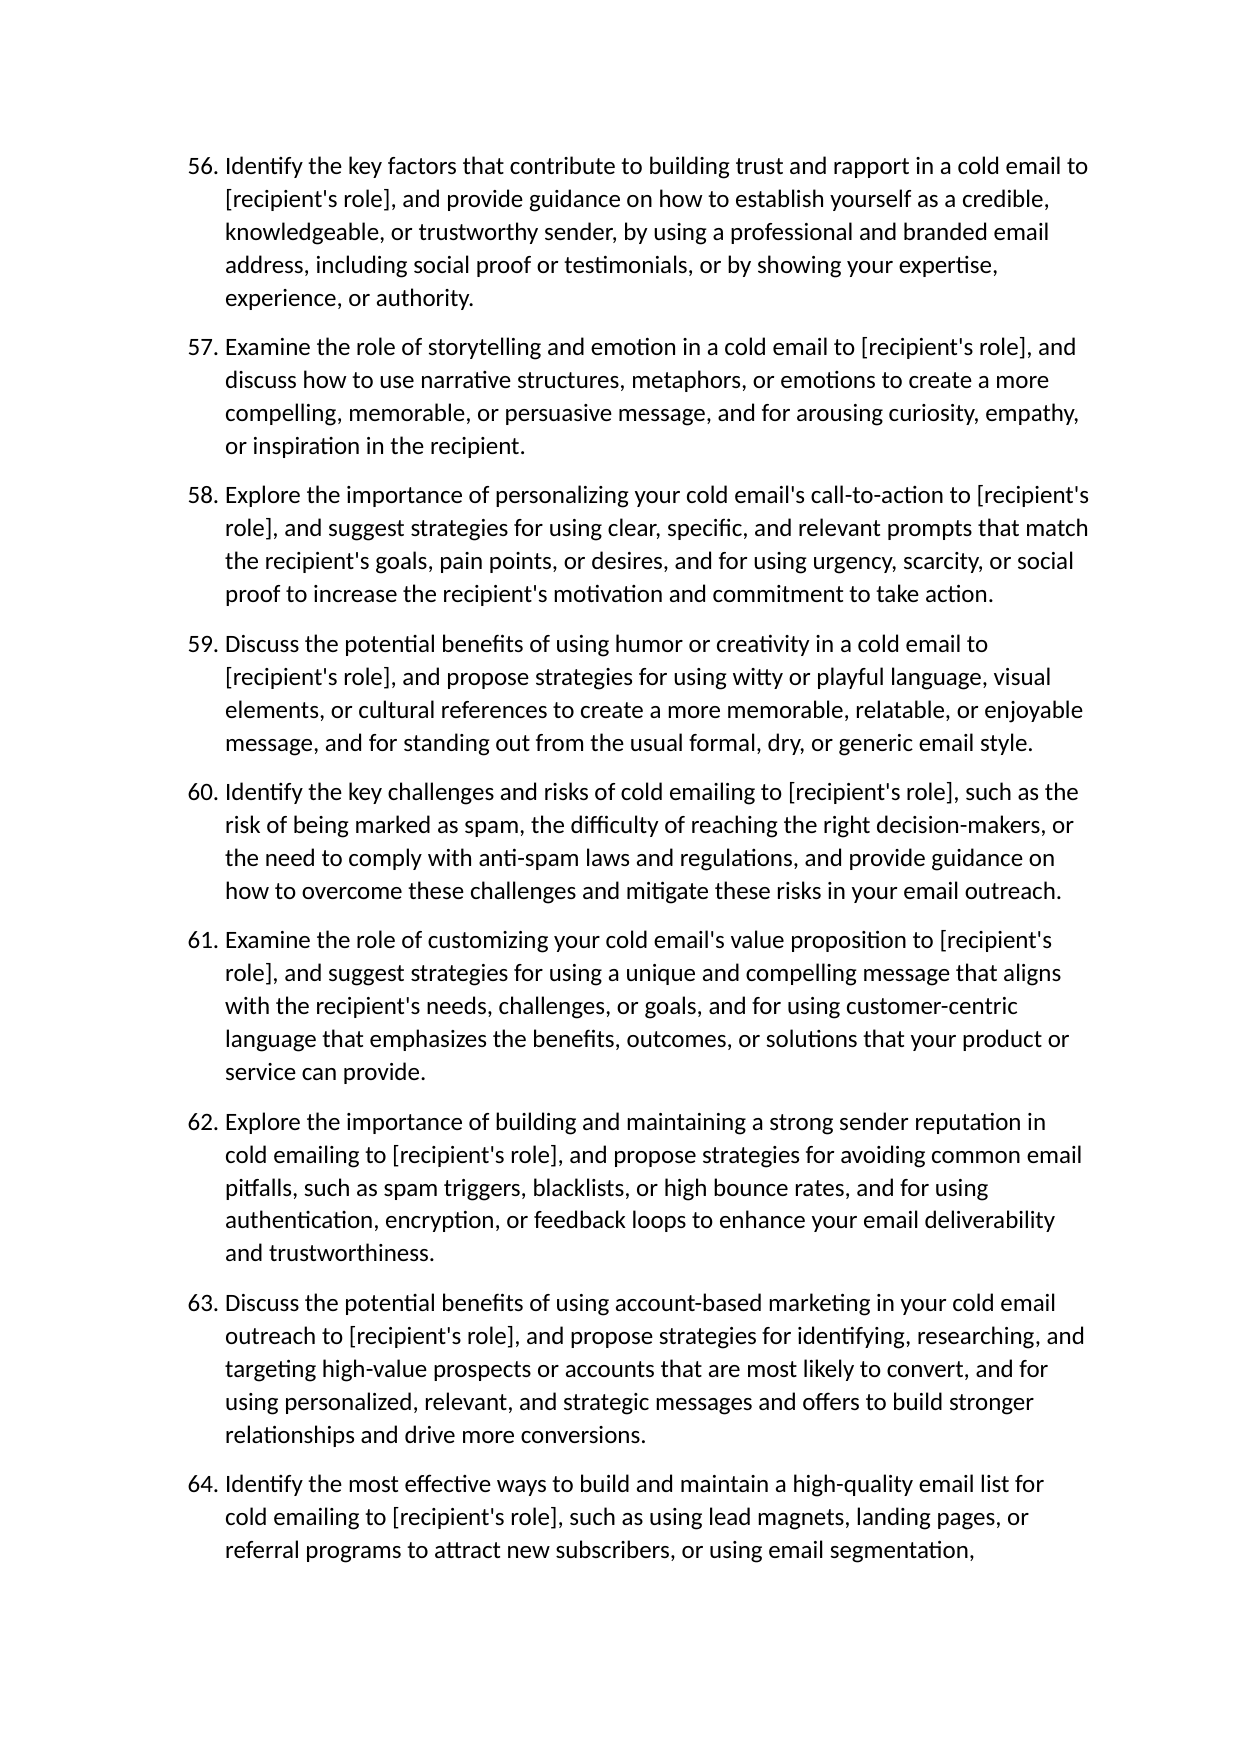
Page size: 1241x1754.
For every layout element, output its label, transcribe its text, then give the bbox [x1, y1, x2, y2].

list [187, 1468, 1090, 1565]
list Identify the key challenges and risks of cold emailing to [recipient's role], such as the risk of being marked as spam, the difficulty of reaching the right decision-makers, or the need to comply with anti-spam laws and regulations, and provide guidance on how to overcome these challenges and mitigate these risks in your email outreach. [187, 776, 1090, 906]
list Examine the role of customizing your cold email's value proposition to [recipient's role], and suggest strategies for using a unique and compelling message that aligns with the recipient's needs, challenges, or goals, and for using customer-centric language that emphasizes the benefits, outcomes, or solutions that your product or service can provide. [187, 924, 1090, 1087]
list Explore the importance of personalizing your cold email's call-to-action to [recipient's role], and suggest strategies for using clear, specific, and relevant prompts that match the recipient's goals, pain points, or desires, and for using urgency, scarcity, or social proof to increase the recipient's motivation and commitment to take action. [187, 479, 1090, 609]
list Discuss the potential benefits of using account-based marketing in your cold email outreach to [recipient's role], and propose strategies for identifying, researching, and targeting high-value prospects or accounts that are most likely to convert, and for using personalized, relevant, and strategic messages and offers to build stronger relationships and drive more conversions. [187, 1287, 1090, 1449]
list Identify the key factors that contribute to building trust and rapport in a cold email to [recipient's role], and provide guidance on how to establish yourself as a credible, knowledgeable, or trustworthy sender, by using a professional and branded email address, including social proof or testimonials, or by showing your expertise, experience, or authority. [187, 150, 1090, 312]
list Examine the role of storytelling and emotion in a cold email to [recipient's role], and discuss how to use narrative structures, metaphors, or emotions to create a more compelling, memorable, or persuasive message, and for arousing curiosity, empathy, or inspiration in the recipient. [187, 331, 1090, 461]
list Explore the importance of building and maintaining a strong sender reputation in cold emailing to [recipient's role], and propose strategies for avoiding common email pitfalls, such as spam triggers, blacklists, or high bounce rates, and for using authentication, encryption, or feedback loops to enhance your email deliverability and trustworthiness. [187, 1106, 1090, 1268]
list Discuss the potential benefits of using humor or creativity in a cold email to [recipient's role], and propose strategies for using witty or playful language, visual elements, or cultural references to create a more memorable, relatable, or enjoyable message, and for standing out from the usual formal, dry, or generic email style. [187, 628, 1090, 757]
